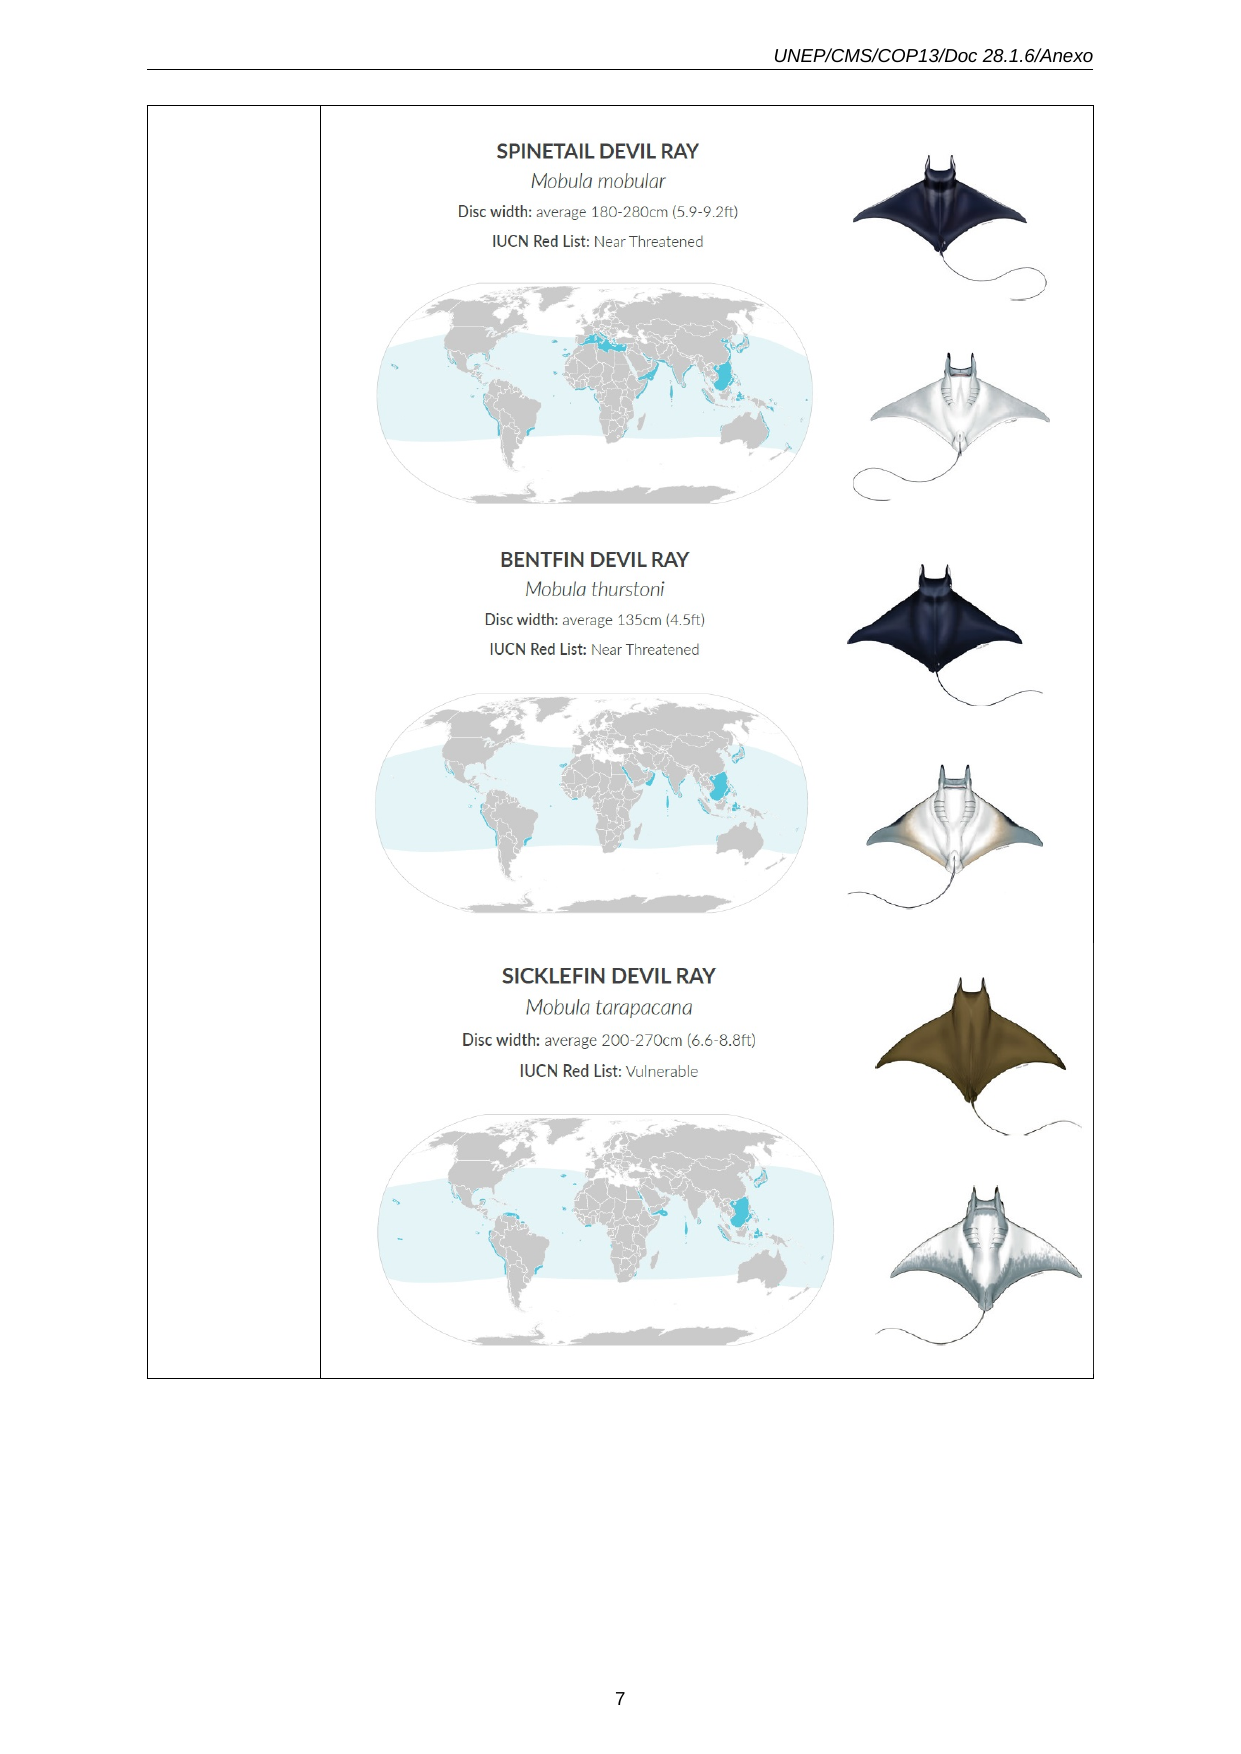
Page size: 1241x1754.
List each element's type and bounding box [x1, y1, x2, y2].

table_cell [321, 106, 1093, 1378]
table_cell [148, 106, 320, 1378]
picture [331, 943, 1094, 1374]
picture [331, 110, 1093, 524]
picture [331, 527, 1085, 940]
